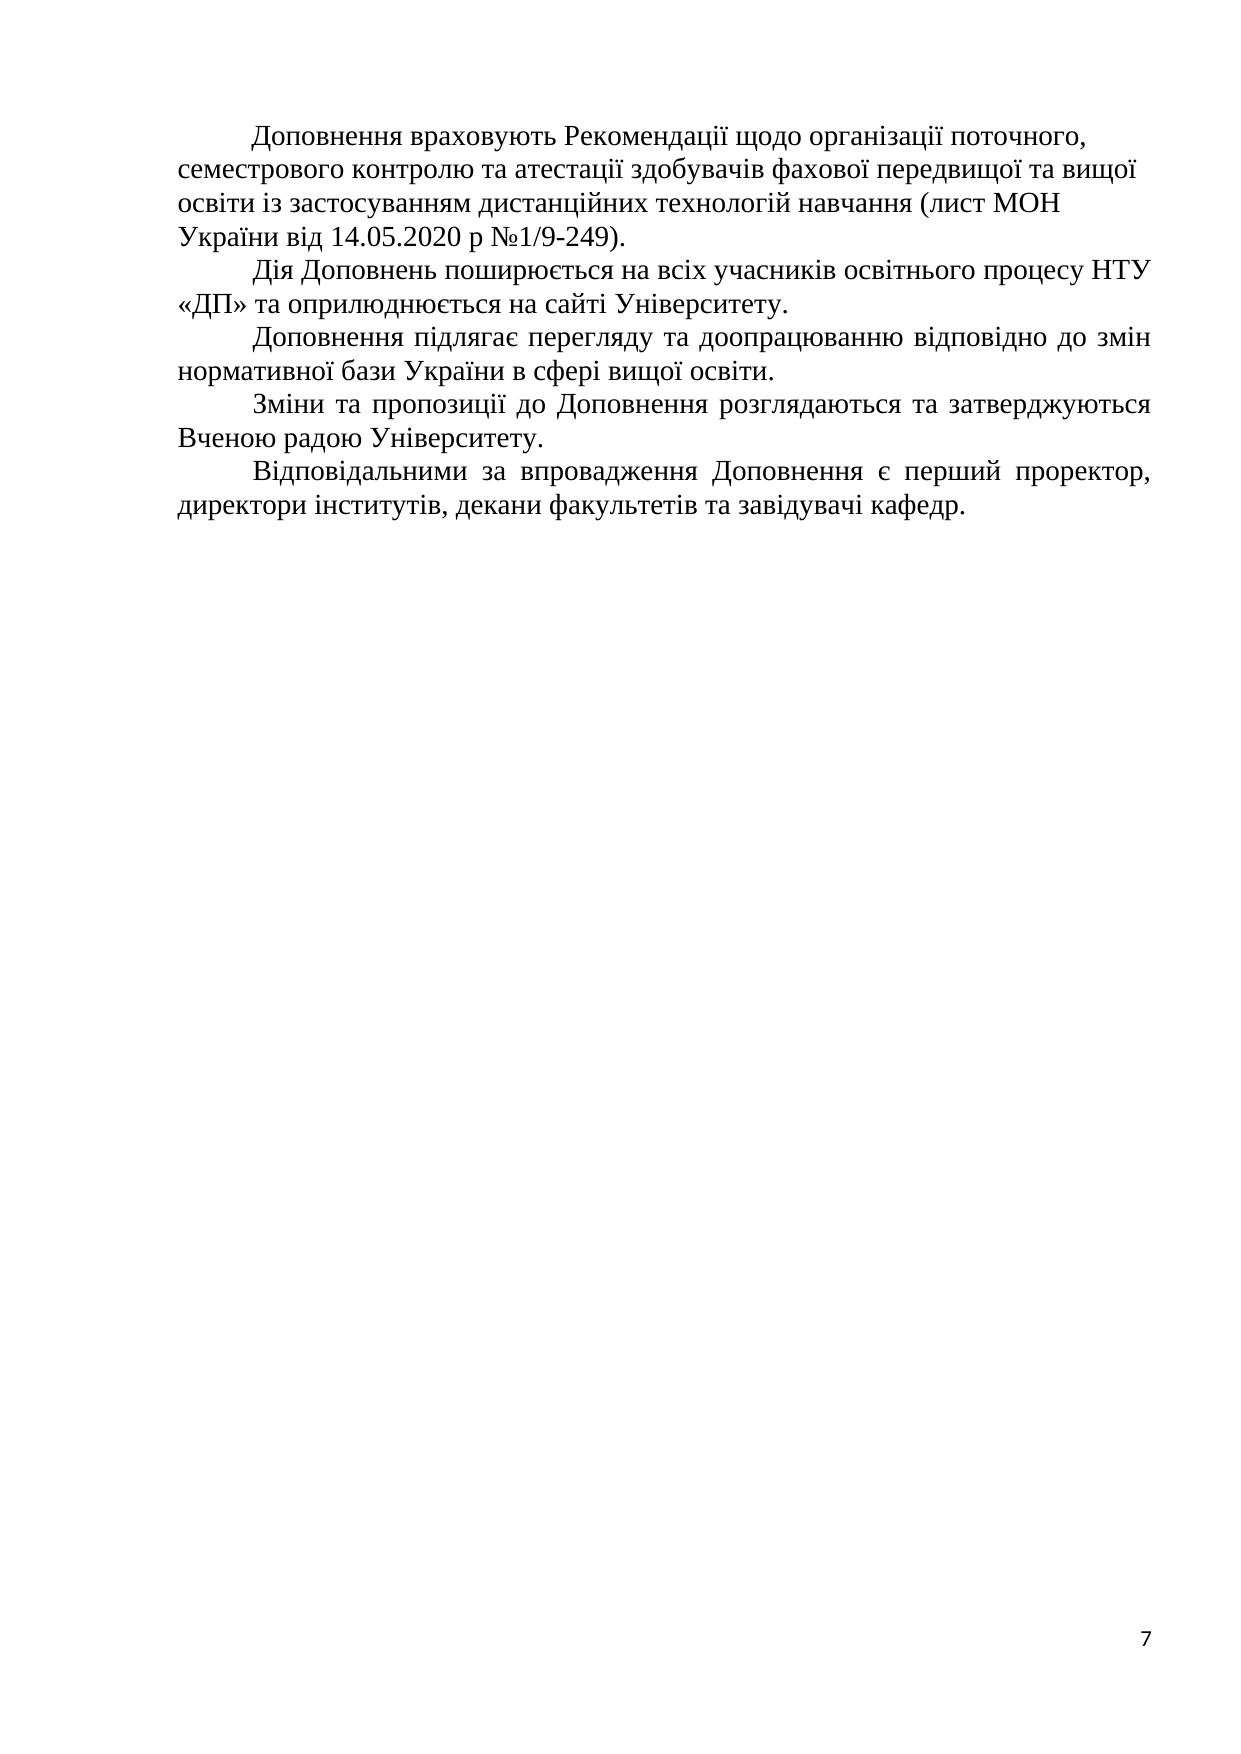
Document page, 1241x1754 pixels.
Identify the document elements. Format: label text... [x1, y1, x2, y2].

text Дія Доповнень поширюється на всіх учасників освітнього процесу НТУ «ДП» та оприлюднюється на сайті Університету. [177, 252, 1152, 319]
title Зміни та пропозиції до Доповнення розглядаються та затверджуються Вченою радою Університету. [177, 386, 1152, 453]
text Відповідальними за впровадження Доповнення є перший проректор, директори інститутів, декани факультетів та завідувачі кафедр. [177, 453, 1152, 521]
text Доповнення враховують Рекомендації щодо організації поточного, семестрового контролю та атестації здобувачів фахової передвищої та вищої освіти із застосуванням дистанційних технологій навчання (лист МОН України від 14.05.2020 р №1/9-249). [177, 118, 1152, 252]
title Доповнення підлягає перегляду та доопрацюванню відповідно до змін нормативної бази України в сфері вищої освіти. [177, 319, 1152, 386]
